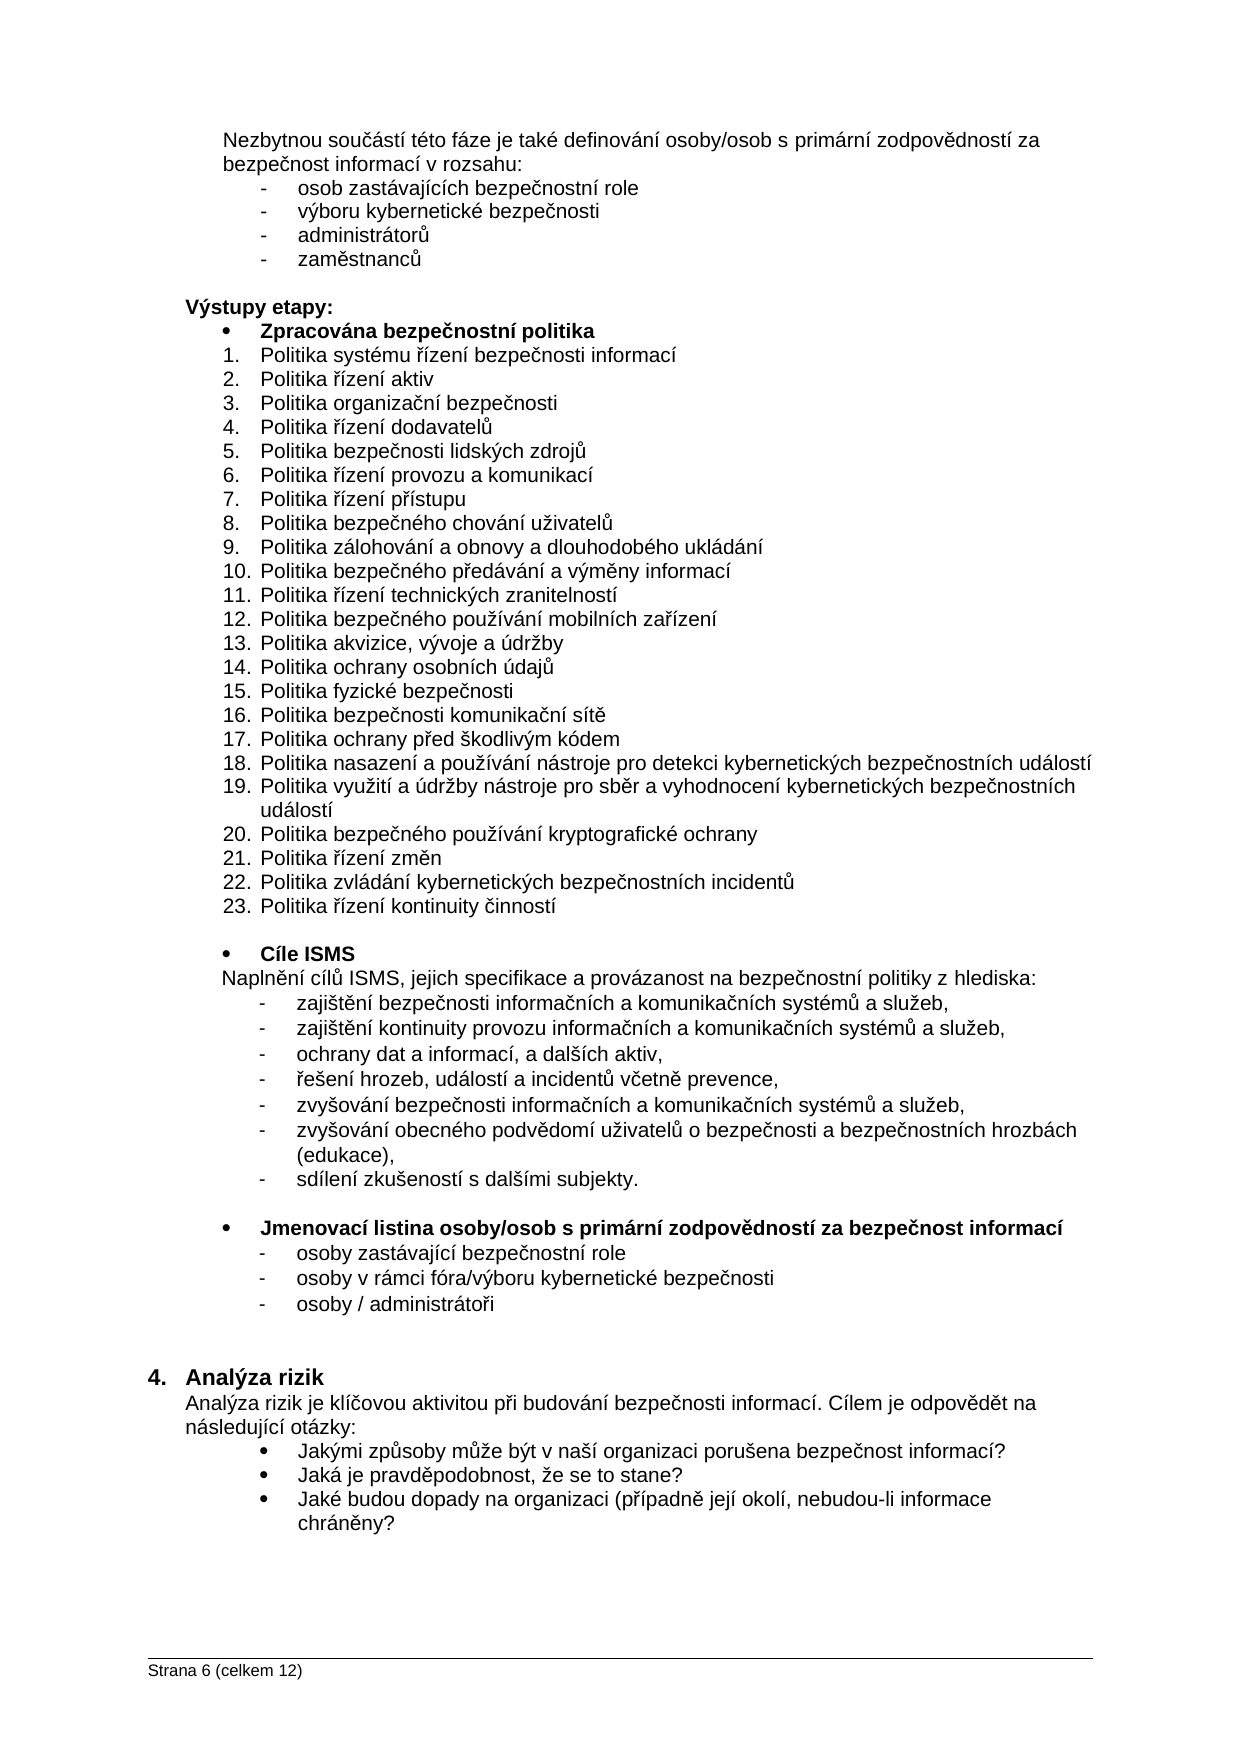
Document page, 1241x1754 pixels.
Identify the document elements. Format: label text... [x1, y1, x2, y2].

list Politika organizační bezpečnosti [223, 391, 1093, 415]
list Politika ochrany osobních údajů [223, 654, 1093, 678]
list Politika bezpečnosti komunikační sítě [223, 702, 1093, 726]
list Politika ochrany před škodlivým kódem [223, 726, 1093, 750]
list Politika bezpečného používání kryptografické ochrany [223, 822, 1093, 846]
list Politika využití a údržby nástroje pro sběr a vyhodnocení kybernetických bezpečnostních událostí [223, 774, 1093, 822]
list Politika řízení změn [223, 846, 1093, 870]
list osoby zastávající bezpečnostní role [259, 1240, 1093, 1265]
list Politika bezpečného předávání a výměny informací [223, 559, 1093, 583]
list zaměstnanců [260, 247, 1093, 271]
list řešení hrozeb, událostí a incidentů včetně prevence, [259, 1066, 1093, 1092]
list Politika zvládání kybernetických bezpečnostních incidentů [223, 870, 1093, 894]
list Politika bezpečného chování uživatelů [223, 511, 1093, 535]
list osoby / administrátoři [259, 1291, 1093, 1316]
text Analýza rizik je klíčovou aktivitou při budování bezpečnosti informací. Cílem je odpovědět na následující otázky: [185, 1391, 1093, 1438]
list Jaká je pravděpodobnost, že se to stane? [260, 1462, 1093, 1487]
list osoby v rámci fóra/výboru kybernetické bezpečnosti [259, 1265, 1093, 1291]
text Nezbytnou součástí této fáze je také definování osoby/osob s primární zodpovědností za bezpečnost informací v rozsahu: [223, 127, 1093, 175]
list Politika fyzické bezpečnosti [223, 678, 1093, 702]
list Politika bezpečného používání mobilních zařízení [223, 607, 1093, 631]
list Politika akvizice, vývoje a údržby [223, 631, 1093, 654]
list Jaké budou dopady na organizaci (případně její okolí, nebudou-li informace chráněny? [260, 1487, 1093, 1534]
list Cíle ISMS [223, 942, 1093, 966]
list administrátorů [260, 223, 1093, 247]
list Politika řízení dodavatelů [223, 415, 1093, 439]
list výboru kybernetické bezpečnosti [260, 199, 1093, 223]
list Politika řízení aktiv [223, 367, 1093, 391]
list ochrany dat a informací, a dalších aktiv, [259, 1041, 1093, 1066]
list zajištění kontinuity provozu informačních a komunikačních systémů a služeb, [259, 1016, 1093, 1041]
list Politika řízení technických zranitelností [223, 583, 1093, 607]
list Politika bezpečnosti lidských zdrojů [223, 439, 1093, 463]
list Politika řízení kontinuity činností [223, 894, 1093, 918]
list Politika řízení provozu a komunikací [223, 463, 1093, 487]
list Analýza rizik [148, 1364, 1093, 1391]
list Politika zálohování a obnovy a dlouhodobého ukládání [223, 535, 1093, 559]
list zvyšování bezpečnosti informačních a komunikačních systémů a služeb, [259, 1092, 1093, 1117]
list Zpracována bezpečnostní politika [223, 319, 1093, 343]
list zvyšování obecného podvědomí uživatelů o bezpečnosti a bezpečnostních hrozbách (edukace), [259, 1117, 1093, 1167]
list Jmenovací listina osoby/osob s primární zodpovědností za bezpečnost informací [223, 1216, 1093, 1240]
list Politika nasazení a používání nástroje pro detekci kybernetických bezpečnostních událostí [223, 750, 1093, 774]
list Jakými způsoby může být v naší organizaci porušena bezpečnost informací? [260, 1438, 1093, 1462]
list zajištění bezpečnosti informačních a komunikačních systémů a služeb, [259, 990, 1093, 1016]
list sdílení zkušeností s dalšími subjekty. [259, 1167, 1093, 1192]
text Naplnění cílů ISMS, jejich specifikace a provázanost na bezpečnostní politiky z hlediska: [221, 966, 1093, 990]
list Politika systému řízení bezpečnosti informací [223, 343, 1093, 367]
list osob zastávajících bezpečnostní role [260, 175, 1093, 199]
list Politika řízení přístupu [223, 487, 1093, 511]
text Výstupy etapy: [185, 295, 1093, 319]
